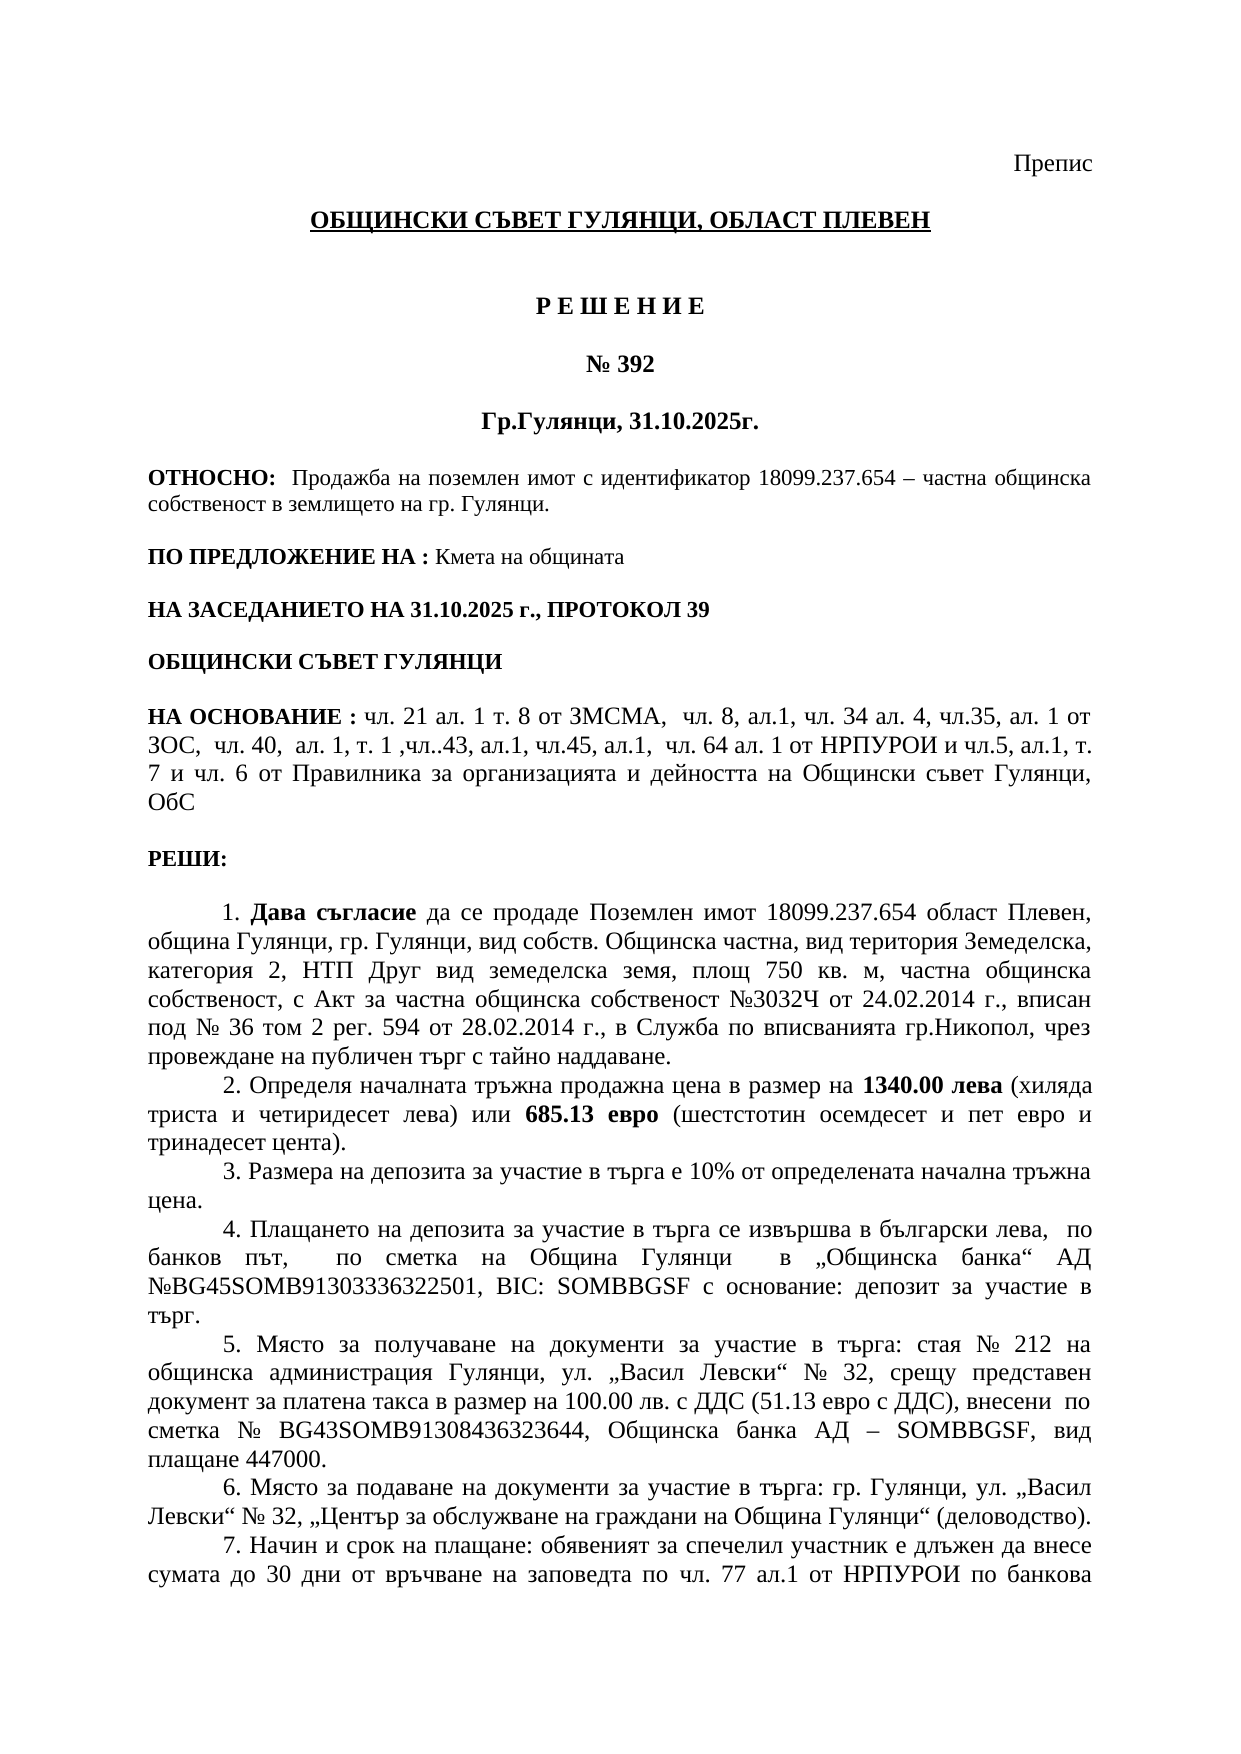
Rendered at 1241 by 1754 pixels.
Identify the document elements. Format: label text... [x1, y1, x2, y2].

text 4. Плащането на депозита за участие в търга се извършва в български лева, по банков път, по сметка на Община Гулянци в „Общинска банка“ АД №BG45SOMB91303336322501, BIC: SOMBBGSF с основание: депозит за участие в търг. [148, 1214, 1093, 1329]
text Р Е Ш Е Н И Е [148, 291, 1093, 320]
text 6. Място за подаване на документи за участие в търга: гр. Гулянци, ул. „Васил Левски“ № 32, „Център за обслужване на граждани на Община Гулянци“ (деловодство). [148, 1472, 1093, 1530]
text НА ОСНОВАНИЕ : чл. 21 ал. 1 т. 8 от ЗМСМА, чл. 8, ал.1, чл. 34 ал. 4, чл.35, ал. 1 от ЗОС, чл. 40, ал. 1, т. 1 ,чл..43, ал.1, чл.45, ал.1, чл. 64 ал. 1 от НРПУРОИ и чл.5, ал.1, т. 7 и чл. 6 от Правилника за организацията и дейността на Общински съвет Гулянци, ОбС [148, 701, 1093, 816]
text Гр.Гулянци, 31.10.2025г. [148, 406, 1093, 435]
text ПО ПРЕДЛОЖЕНИЕ НА : Кмета на общината [148, 543, 1093, 569]
text № 392 [148, 349, 1093, 378]
text 3. Размера на депозита за участие в търга е 10% от определената начална тръжна цена. [148, 1156, 1093, 1214]
text ОБЩИНСКИ СЪВЕТ ГУЛЯНЦИ, ОБЛАСТ ПЛЕВЕН [148, 205, 1093, 234]
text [148, 1530, 1093, 1587]
text 5. Място за получаване на документи за участие в търга: стая № 212 на общинска администрация Гулянци, ул. „Васил Левски“ № 32, срещу представен документ за платена такса в размер на 100.00 лв. с ДДС (51.13 евро с ДДС), внесени по сметка № BG43SOMB91308436323644, Общинска банка АД – SOMBBGSF, вид плащане 447000. [148, 1329, 1093, 1472]
text ОТНОСНО: Продажба на поземлен имот с идентификатор 18099.237.654 – частна общинска собственост в землището на гр. Гулянци. [148, 464, 1093, 517]
text Препис [148, 148, 1093, 176]
text ОБЩИНСКИ СЪВЕТ ГУЛЯНЦИ [148, 648, 1093, 675]
text НА ЗАСЕДАНИЕТО НА 31.10.2025 г., ПРОТОКОЛ 39 [148, 596, 1093, 622]
text 2. Определя началната тръжна продажна цена в размер на 1340.00 лева (хиляда триста и четиридесет лева) или 685.13 евро (шестстотин осемдесет и пет евро и тринадесет цента). [148, 1070, 1093, 1156]
text РЕШИ: [148, 845, 1093, 871]
text 1. Дава съгласие да се продаде Поземлен имот 18099.237.654 област Плевен, община Гулянци, гр. Гулянци, вид собств. Общинска частна, вид територия Земеделска, категория 2, НТП Друг вид земеделска земя, площ 750 кв. м, частна общинска собственост, с Акт за частна общинска собственост №3032Ч от 24.02.2014 г., вписан под № 36 том 2 рег. 594 от 28.02.2014 г., в Служба по вписванията гр.Никопол, чрез провеждане на публичен търг с тайно наддаване. [148, 897, 1093, 1070]
